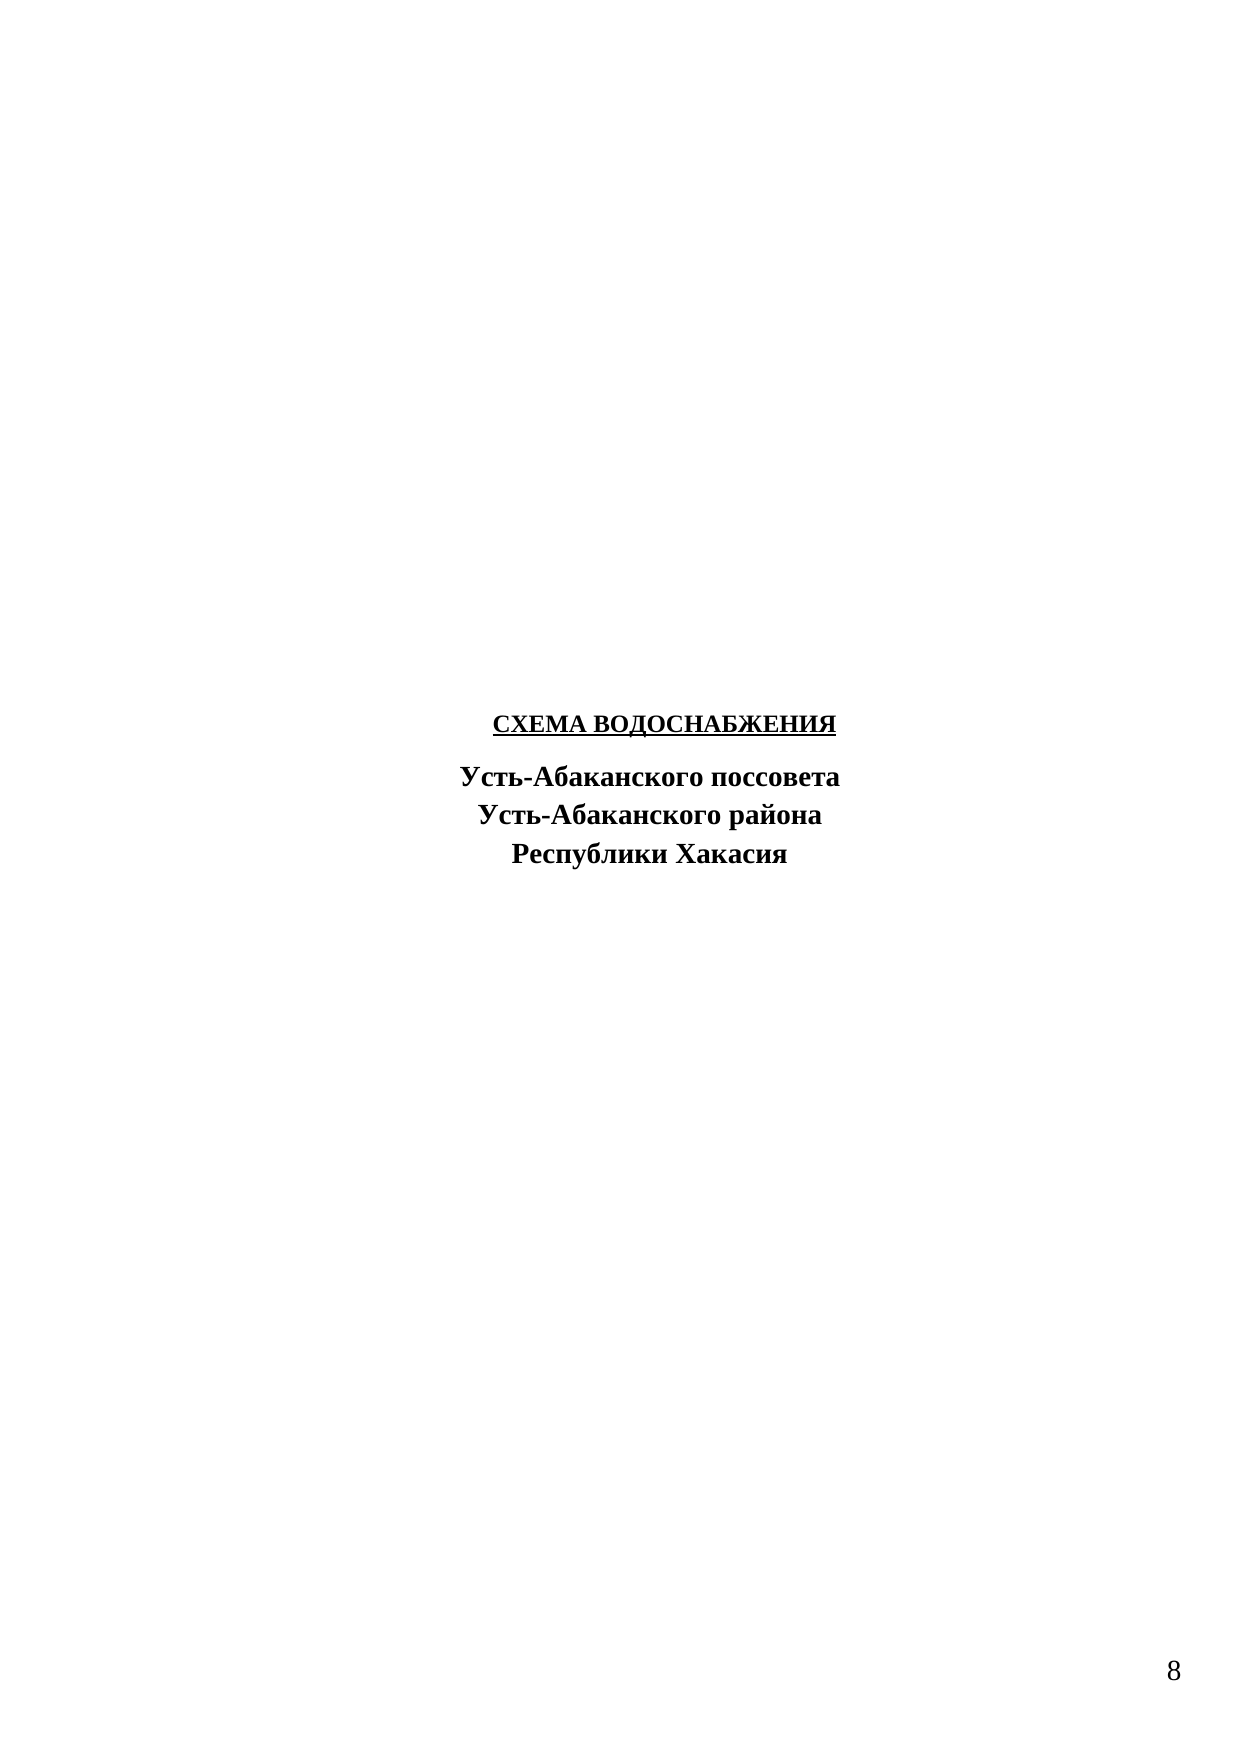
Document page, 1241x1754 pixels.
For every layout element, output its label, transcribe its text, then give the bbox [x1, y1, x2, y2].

text Усть-Абаканского поссовета [118, 759, 1181, 792]
text Республики Хакасия [118, 836, 1181, 869]
subtitle СХЕМА ВОДОСНАБЖЕНИЯ [148, 709, 1181, 738]
text Усть-Абаканского района [118, 797, 1181, 831]
